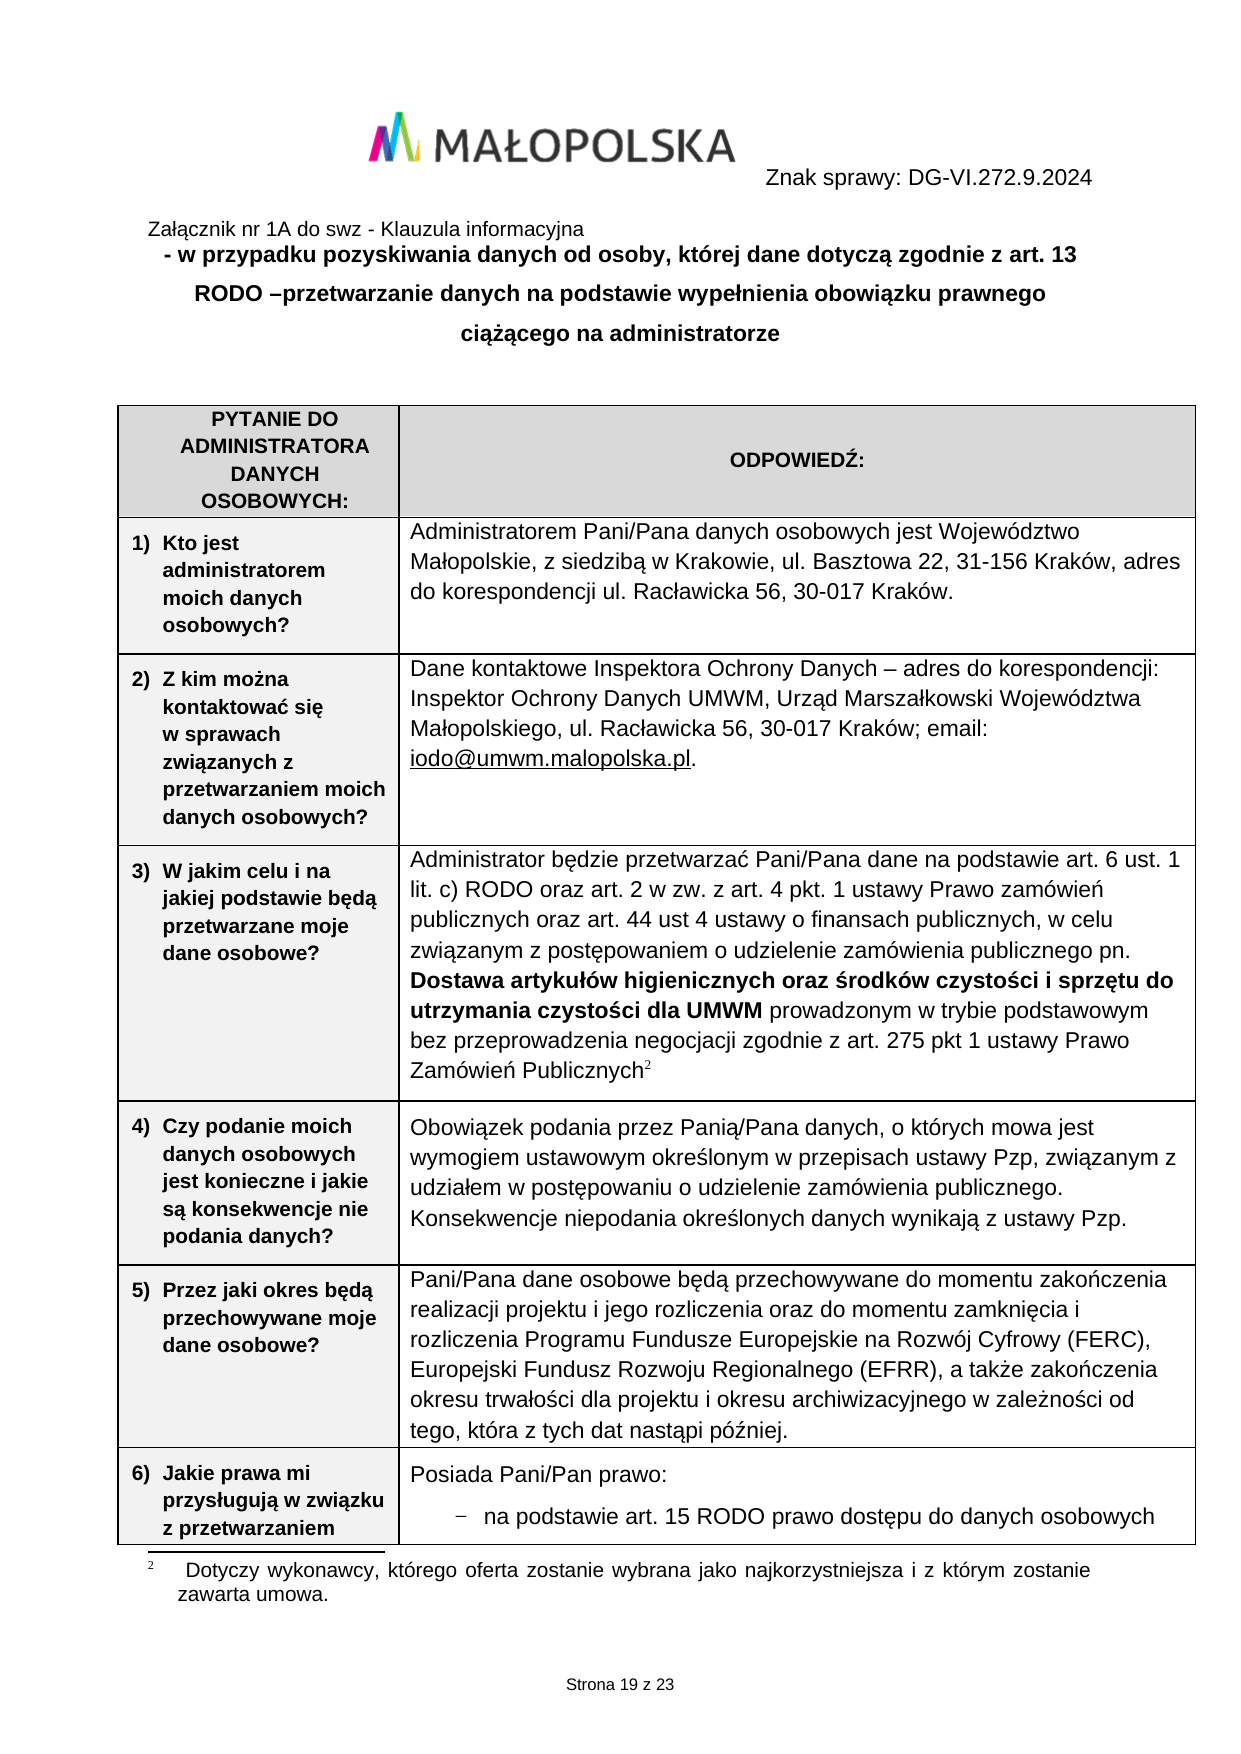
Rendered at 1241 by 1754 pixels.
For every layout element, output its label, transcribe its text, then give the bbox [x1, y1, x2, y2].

table_cell Z kim można kontaktować się w sprawach związanych z przetwarzaniem moich danych osobowych? [119, 655, 398, 844]
table_cell Przez jaki okres będą przechowywane moje dane osobowe? [119, 1266, 398, 1446]
table_cell Kto jest administratorem moich danych osobowych? [119, 518, 398, 653]
table_cell W jakim celu i na jakiej podstawie będą przetwarzane moje dane osobowe? [119, 846, 398, 1100]
table_cell Administrator będzie przetwarzać Pani/Pana dane na podstawie art. 6 ust. 1 lit. c) RODO oraz art. 2 w zw. z art. 4 pkt. 1 ustawy Prawo zamówień publicznych oraz art. 44 ust 4 ustawy o finansach publicznych, w celu związanym z postępowaniem o udzielenie zamówienia publicznego pn. Dostawa artykułów higienicznych oraz środków czystości i sprzętu do utrzymania czystości dla UMWM prowadzonym w trybie podstawowym bez przeprowadzenia negocjacji zgodnie z art. 275 pkt 1 ustawy Prawo Zamówień Publicznych [400, 846, 1195, 1100]
table_cell Pani/Pana dane osobowe będą przechowywane do momentu zakończenia realizacji projektu i jego rozliczenia oraz do momentu zamknięcia i rozliczenia Programu Fundusze Europejskie na Rozwój Cyfrowy (FERC), Europejski Fundusz Rozwoju Regionalnego (EFRR), a także zakończenia okresu trwałości dla projektu i okresu archiwizacyjnego w zależności od tego, która z tych dat nastąpi później. [400, 1266, 1195, 1446]
text - w przypadku pozyskiwania danych od osoby, której dane dotyczą zgodnie z art. 13 RODO –przetwarzanie danych na podstawie wypełnienia obowiązku prawnego ciążącego na administratorze [148, 241, 1092, 346]
table_cell Administratorem Pani/Pana danych osobowych jest Województwo Małopolskie, z siedzibą w Krakowie, ul. Basztowa 22, 31-156 Kraków, adres do korespondencji ul. Racławicka 56, 30-017 Kraków. [400, 518, 1195, 653]
table_cell Obowiązek podania przez Panią/Pana danych, o których mowa jest wymogiem ustawowym określonym w przepisach ustawy Pzp, związanym z udziałem w postępowaniu o udzielenie zamówienia publicznego. Konsekwencje niepodania określonych danych wynikają z ustawy Pzp. [400, 1102, 1195, 1264]
text Załącznik nr 1A do swz - Klauzula informacyjna [148, 217, 1092, 241]
table_header PYTANIE DO ADMINISTRATORA DANYCH OSOBOWYCH: [119, 406, 398, 516]
table_cell Czy podanie moich danych osobowych jest konieczne i jakie są konsekwencje nie podania danych? [119, 1102, 398, 1264]
table_cell Dane kontaktowe Inspektora Ochrony Danych – adres do korespondencji: Inspektor Ochrony Danych UMWM, Urząd Marszałkowski Województwa Małopolskiego, ul. Racławicka 56, 30-017 Kraków; email: iodo@umwm.malopolska.pl. [400, 655, 1195, 844]
table_cell Jakie prawa mi przysługują w związku z przetwarzaniem moich danych osobowych? [119, 1448, 398, 1544]
table_header ODPOWIEDŹ: [400, 406, 1195, 516]
picture [338, 88, 766, 186]
